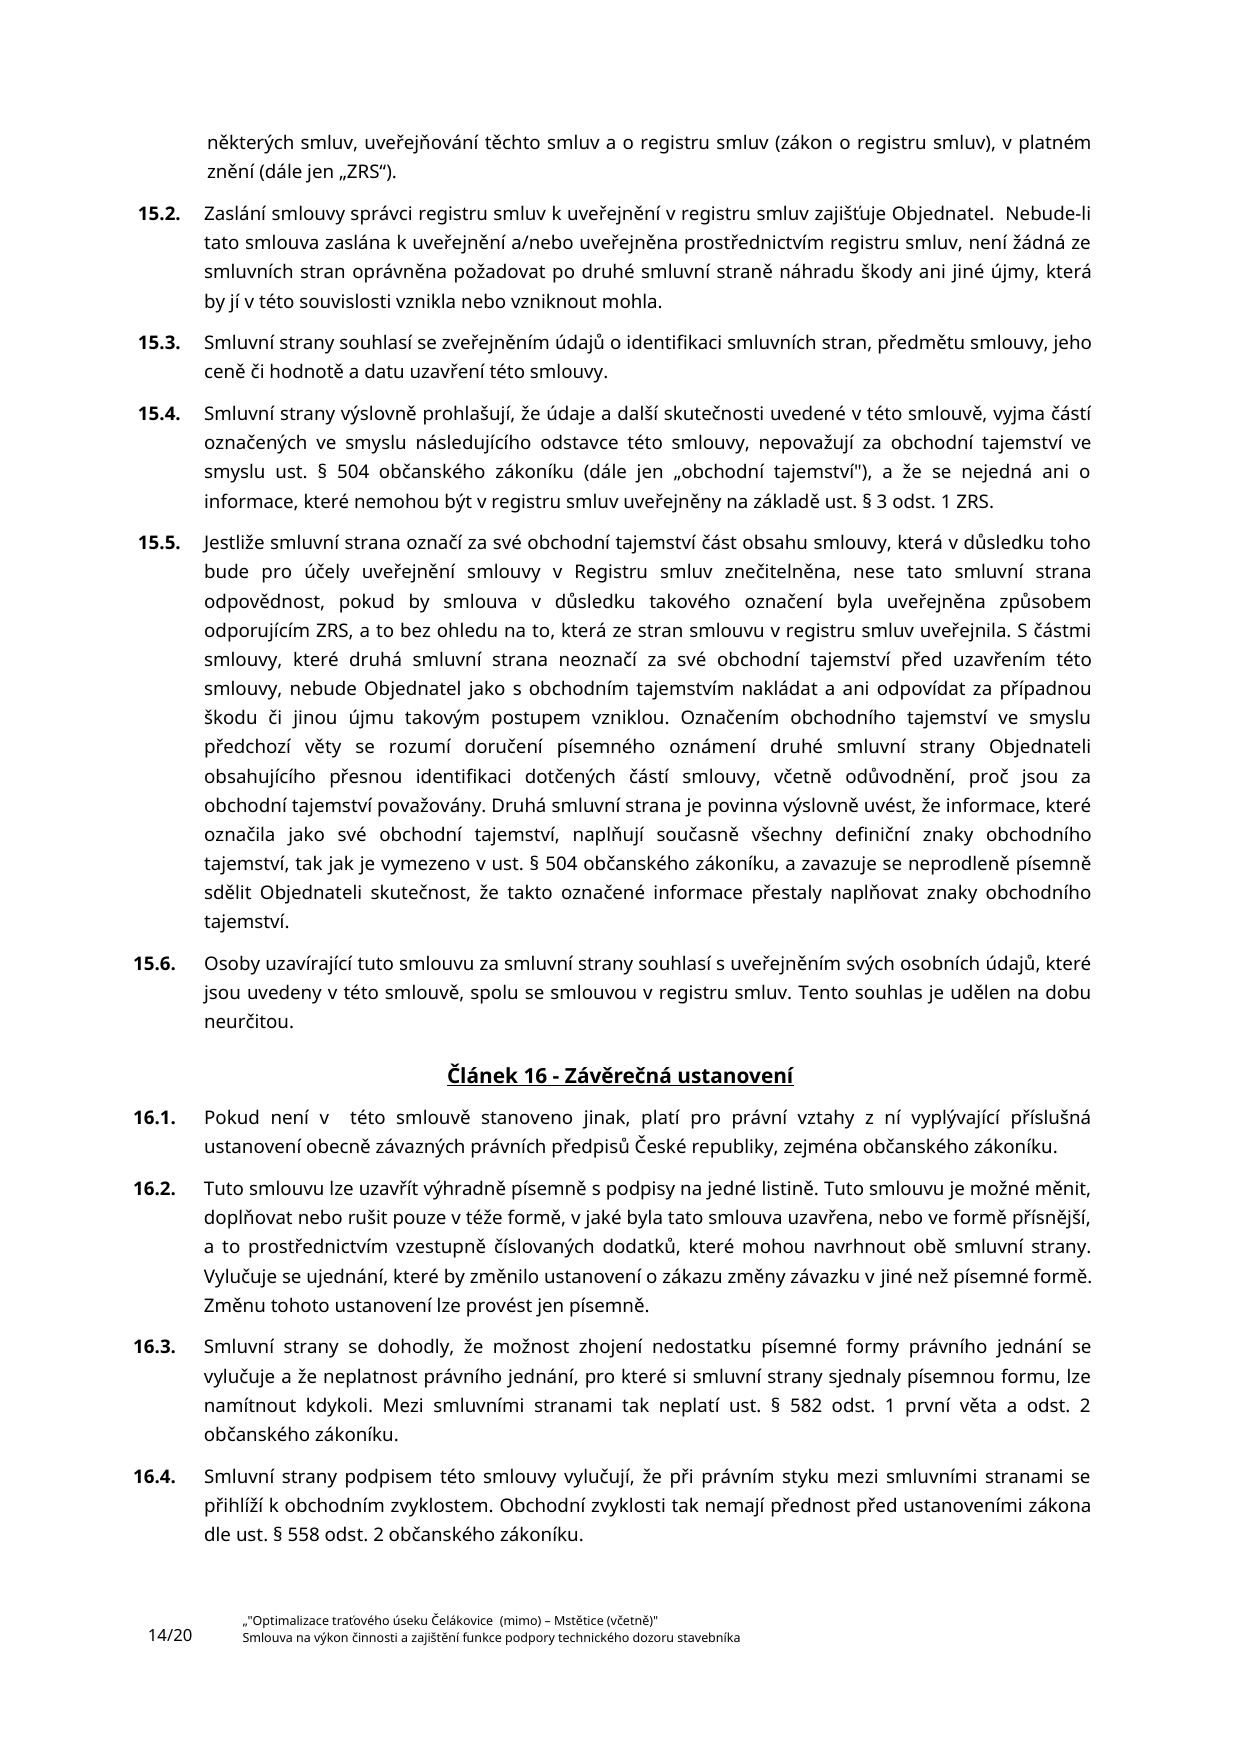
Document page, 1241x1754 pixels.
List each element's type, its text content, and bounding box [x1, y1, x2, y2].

text 15.2. Zaslání smlouvy správci registru smluv k uveřejnění v registru smluv zajišťuje Objednatel. Nebude-li tato smlouva zaslána k uveřejnění a/nebo uveřejněna prostřednictvím registru smluv, není žádná ze smluvních stran oprávněna požadovat po druhé smluvní straně náhradu škody ani jiné újmy, která by jí v této souvislosti vznikla nebo vzniknout mohla. [133, 197, 1092, 314]
text 15.4. Smluvní strany výslovně prohlašují, že údaje a další skutečnosti uvedené v této smlouvě, vyjma částí označených ve smyslu následujícího odstavce této smlouvy, nepovažují za obchodní tajemství ve smyslu ust. § 504 občanského zákoníku (dále jen „obchodní tajemství"), a že se nejedná ani o informace, které nemohou být v registru smluv uveřejněny na základě ust. § 3 odst. 1 ZRS. [133, 397, 1092, 514]
subtitle Článek 16 - Závěrečná ustanovení [148, 1060, 1092, 1089]
text 16.4. Smluvní strany podpisem této smlouvy vylučují, že při právním styku mezi smluvními stranami se přihlíží k obchodním zvyklostem. Obchodní zvyklosti tak nemají přednost před ustanoveními zákona dle ust. § 558 odst. 2 občanského zákoníku. [133, 1460, 1092, 1547]
text 16.2. Tuto smlouvu lze uzavřít výhradně písemně s podpisy na jedné listině. Tuto smlouvu je možné měnit, doplňovat nebo rušit pouze v téže formě, v jaké byla tato smlouva uzavřena, nebo ve formě přísnější, a to prostřednictvím vzestupně číslovaných dodatků, které mohou navrhnout obě smluvní strany. Vylučuje se ujednání, které by změnilo ustanovení o zákazu změny závazku v jiné než písemné formě. Změnu tohoto ustanovení lze provést jen písemně. [133, 1172, 1092, 1318]
text 15.6. Osoby uzavírající tuto smlouvu za smluvní strany souhlasí s uveřejněním svých osobních údajů, které jsou uvedeny v této smlouvě, spolu se smlouvou v registru smluv. Tento souhlas je udělen na dobu neurčitou. [133, 947, 1092, 1035]
text 15.3. Smluvní strany souhlasí se zveřejněním údajů o identifikaci smluvních stran, předmětu smlouvy, jeho ceně či hodnotě a datu uzavření této smlouvy. [133, 326, 1092, 385]
text 16.3. Smluvní strany se dohodly, že možnost zhojení nedostatku písemné formy právního jednání se vylučuje a že neplatnost právního jednání, pro které si smluvní strany sjednaly písemnou formu, lze namítnout kdykoli. Mezi smluvními stranami tak neplatí ust. § 582 odst. 1 první věta a odst. 2 občanského zákoníku. [133, 1331, 1092, 1447]
text 16.1. Pokud není v této smlouvě stanoveno jinak, platí pro právní vztahy z ní vyplývající příslušná ustanovení obecně závazných právních předpisů České republiky, zejména občanského zákoníku. [133, 1101, 1092, 1160]
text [148, 126, 1092, 185]
text 15.5. Jestliže smluvní strana označí za své obchodní tajemství část obsahu smlouvy, která v důsledku toho bude pro účely uveřejnění smlouvy v Registru smluv znečitelněna, nese tato smluvní strana odpovědnost, pokud by smlouva v důsledku takového označení byla uveřejněna způsobem odporujícím ZRS, a to bez ohledu na to, která ze stran smlouvu v registru smluv uveřejnila. S částmi smlouvy, které druhá smluvní strana neoznačí za své obchodní tajemství před uzavřením této smlouvy, nebude Objednatel jako s obchodním tajemstvím nakládat a ani odpovídat za případnou škodu či jinou újmu takovým postupem vzniklou. Označením obchodního tajemství ve smyslu předchozí věty se rozumí doručení písemného oznámení druhé smluvní strany Objednateli obsahujícího přesnou identifikaci dotčených částí smlouvy, včetně odůvodnění, proč jsou za obchodní tajemství považovány. Druhá smluvní strana je povinna výslovně uvést, že informace, které označila jako své obchodní tajemství, naplňují současně všechny definiční znaky obchodního tajemství, tak jak je vymezeno v ust. § 504 občanského zákoníku, a zavazuje se neprodleně písemně sdělit Objednateli skutečnost, že takto označené informace přestaly naplňovat znaky obchodního tajemství. [133, 526, 1092, 935]
